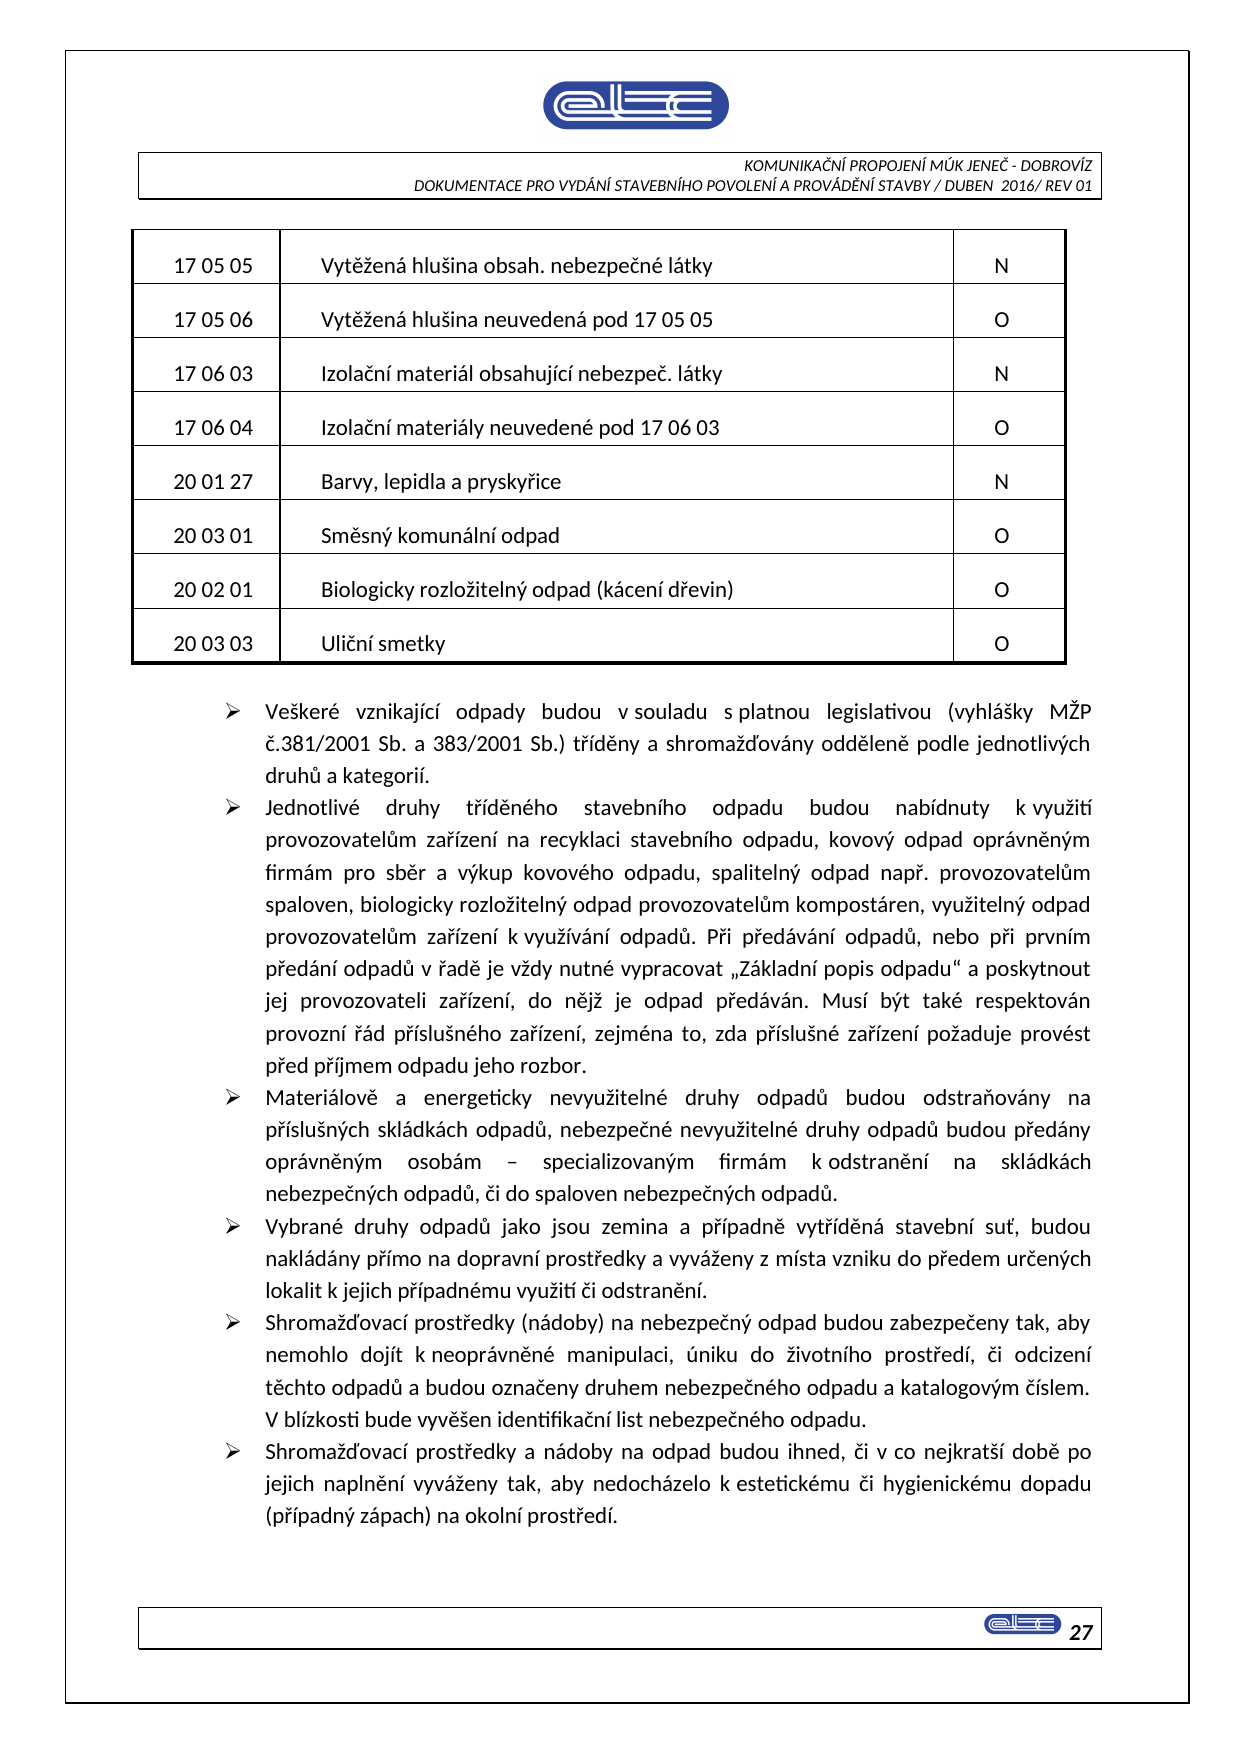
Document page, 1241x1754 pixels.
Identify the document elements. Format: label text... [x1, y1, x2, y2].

table_cell 20 01 27 [134, 446, 279, 499]
table_cell O [954, 500, 1064, 553]
table_cell O [954, 284, 1064, 337]
table_cell O [954, 554, 1064, 607]
list Materiálově a energeticky nevyužitelné druhy odpadů budou odstraňovány na příslušných skládkách odpadů, nebezpečné nevyužitelné druhy odpadů budou předány oprávněným osobám – specializovaným firmám k odstranění na skládkách nebezpečných odpadů, či do spaloven nebezpečných odpadů. [224, 1083, 1092, 1208]
table_cell N [954, 338, 1064, 391]
picture [533, 72, 738, 143]
table_cell Izolační materiály neuvedené pod 17 06 03 [281, 392, 953, 445]
picture [980, 1610, 1065, 1640]
table_cell 20 02 01 [134, 554, 279, 607]
table_cell O [954, 392, 1064, 445]
table_cell Uliční smetky [281, 609, 953, 661]
table_cell O [954, 609, 1064, 661]
list Shromažďovací prostředky a nádoby na odpad budou ihned, či v co nejkratší době po jejich naplnění vyváženy tak, aby nedocházelo k estetickému či hygienickému dopadu (případný zápach) na okolní prostředí. [224, 1437, 1092, 1529]
table_cell Biologicky rozložitelný odpad (kácení dřevin) [281, 554, 953, 607]
table_cell N [954, 230, 1064, 283]
table_cell 20 03 01 [134, 500, 279, 553]
list Vybrané druhy odpadů jako jsou zemina a případně vytříděná stavební suť, budou nakládány přímo na dopravní prostředky a vyváženy z místa vzniku do předem určených lokalit k jejich případnému využití či odstranění. [224, 1212, 1092, 1304]
table_cell 17 05 06 [134, 284, 279, 337]
list Jednotlivé druhy tříděného stavebního odpadu budou nabídnuty k využití provozovatelům zařízení na recyklaci stavebního odpadu, kovový odpad oprávněným firmám pro sběr a výkup kovového odpadu, spalitelný odpad např. provozovatelům spaloven, biologicky rozložitelný odpad provozovatelům kompostáren, využitelný odpad provozovatelům zařízení k využívání odpadů. Při předávání odpadů, nebo při prvním předání odpadů v řadě je vždy nutné vypracovat „Základní popis odpadu“ a poskytnout jej provozovateli zařízení, do nějž je odpad předáván. Musí být také respektován provozní řád příslušného zařízení, zejména to, zda příslušné zařízení požaduje provést před příjmem odpadu jeho rozbor. [224, 793, 1092, 1079]
table_cell 17 06 04 [134, 392, 279, 445]
table_cell Izolační materiál obsahující nebezpeč. látky [281, 338, 953, 391]
table_cell 20 03 03 [134, 609, 279, 661]
table_cell N [954, 446, 1064, 499]
list Shromažďovací prostředky (nádoby) na nebezpečný odpad budou zabezpečeny tak, aby nemohlo dojít k neoprávněné manipulaci, úniku do životního prostředí, či odcizení těchto odpadů a budou označeny druhem nebezpečného odpadu a katalogovým číslem. V blízkosti bude vyvěšen identifikační list nebezpečného odpadu. [224, 1308, 1092, 1433]
table_cell Směsný komunální odpad [281, 500, 953, 553]
table_cell 17 05 05 [134, 230, 279, 283]
table_cell Vytěžená hlušina obsah. nebezpečné látky [281, 230, 953, 283]
table_cell Vytěžená hlušina neuvedená pod 17 05 05 [281, 284, 953, 337]
table_cell 17 06 03 [134, 338, 279, 391]
list Veškeré vznikající odpady budou v souladu s platnou legislativou (vyhlášky MŽP č.381/2001 Sb. a 383/2001 Sb.) tříděny a shromažďovány odděleně podle jednotlivých druhů a kategorií. [224, 697, 1092, 789]
table_cell Barvy, lepidla a pryskyřice [281, 446, 953, 499]
